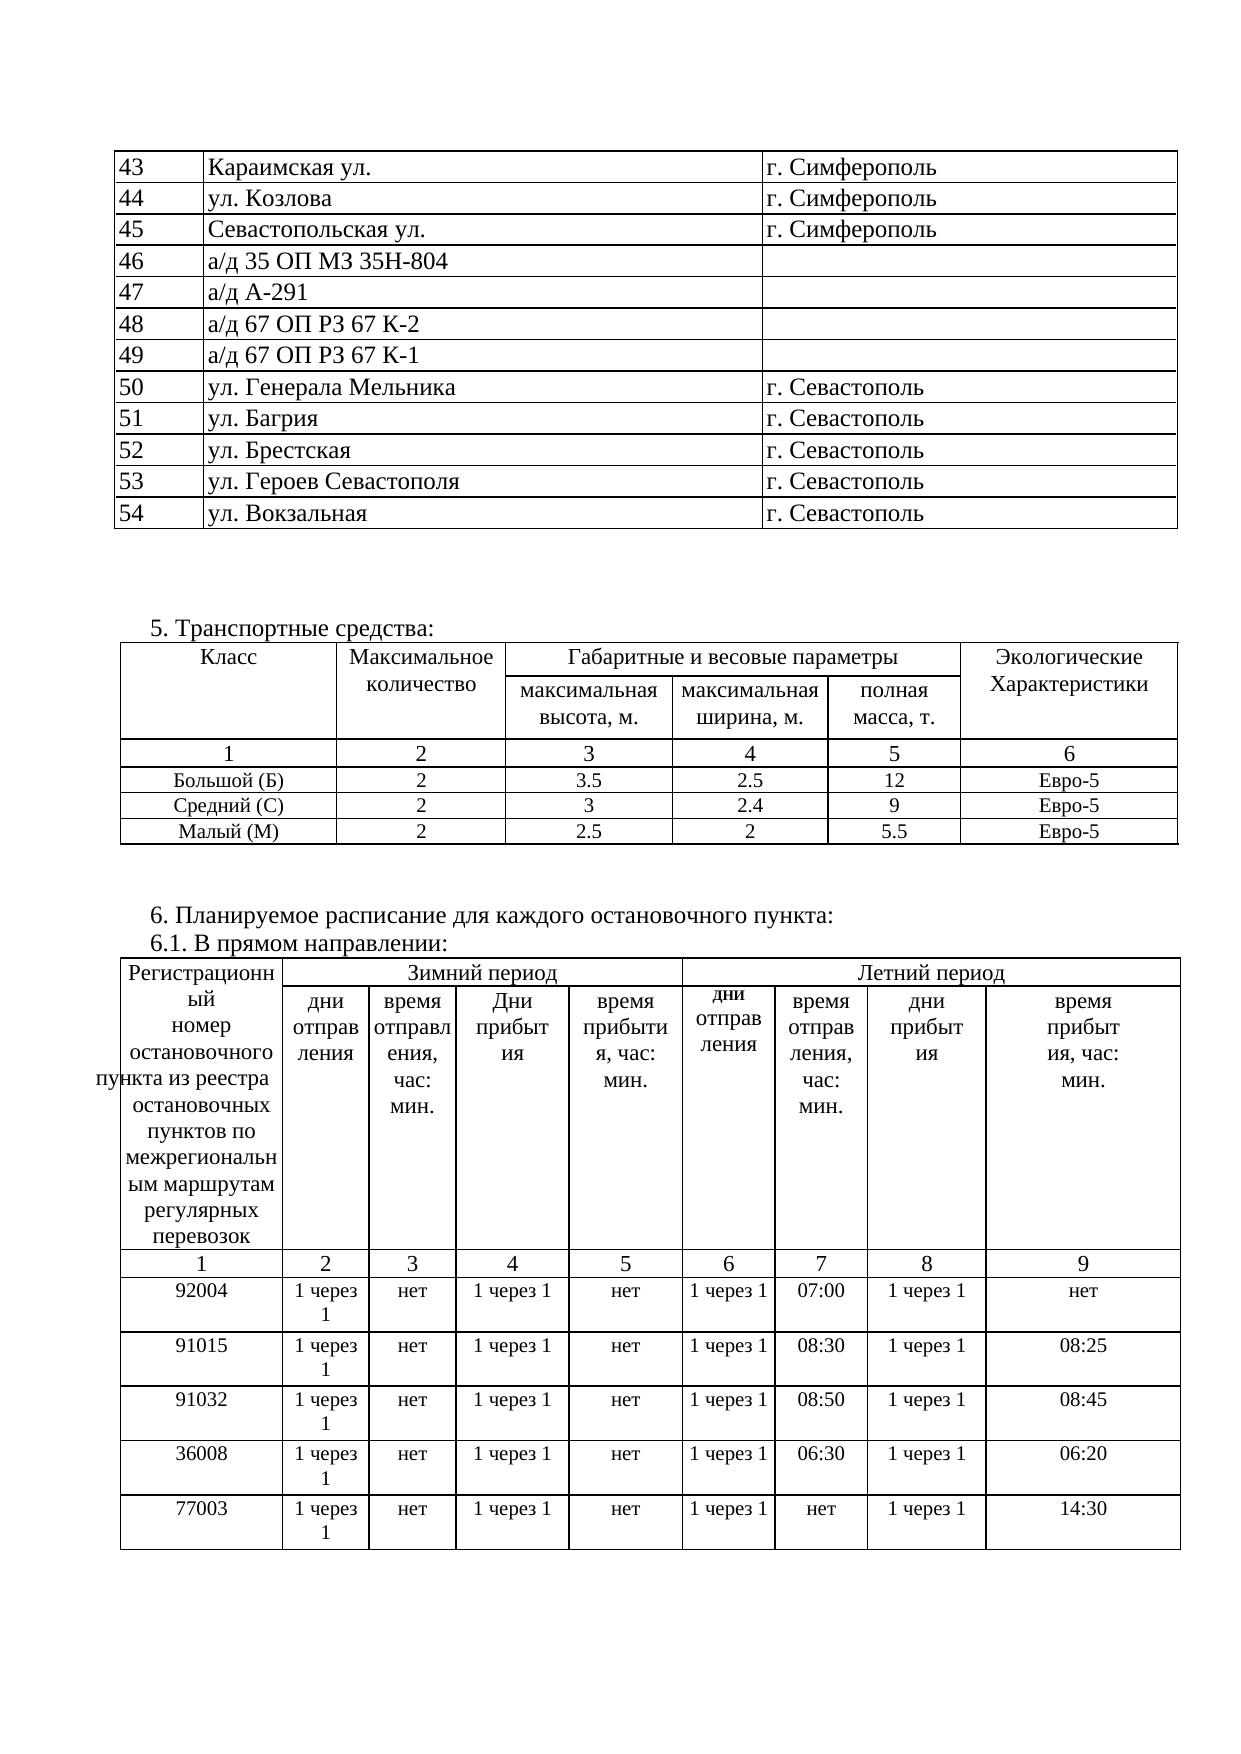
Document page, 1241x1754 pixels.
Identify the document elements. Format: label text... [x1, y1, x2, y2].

table_cell 2 [337, 819, 505, 843]
table_cell 1 через 1 [683, 1333, 774, 1385]
table_cell 6 [961, 740, 1177, 766]
table_cell 08:50 [776, 1387, 867, 1440]
table_cell 1 через 1 [283, 1496, 368, 1548]
table_cell время прибыт ия, час: мин. [987, 987, 1180, 1249]
table_cell 1 через 1 [683, 1441, 774, 1494]
table_cell 3 [506, 740, 672, 766]
table_cell нет [570, 1333, 682, 1385]
table_cell 91032 [121, 1387, 282, 1440]
table_cell нет [370, 1387, 455, 1440]
table_cell [763, 339, 1177, 370]
table_cell 77003 [121, 1496, 282, 1548]
table_cell 2 [337, 740, 505, 766]
table_cell г. Севастополь [763, 465, 1177, 496]
table_header Регистрационный номер остановочного пункта из реестра остановочных пунктов по межрегиональным маршрутам регулярных перевозок [121, 959, 282, 1249]
table_cell нет [370, 1333, 455, 1385]
table_cell 51 [115, 403, 203, 433]
table_cell Евро-5 [961, 819, 1177, 843]
table_cell нет [370, 1496, 455, 1548]
table_cell а/д 67 ОП РЗ 67 К-1 [204, 340, 762, 370]
table_cell 4 [673, 740, 827, 766]
table_cell 2.5 [506, 819, 672, 843]
table_header Летний период [683, 959, 1180, 985]
table_cell нет [570, 1496, 682, 1548]
table_cell Евро-5 [961, 768, 1177, 792]
table_cell г. Симферополь [763, 181, 1177, 213]
table_cell 1 через 1 [457, 1387, 568, 1440]
table_cell 8 [868, 1250, 985, 1277]
table_cell 9 [987, 1250, 1180, 1277]
table_cell 14:30 [987, 1496, 1180, 1548]
table_cell 9 [829, 793, 960, 817]
text 5. Транспортные средства: [150, 613, 1090, 642]
table_cell ул. Козлова [204, 183, 762, 213]
table_cell Большой (Б) [121, 768, 336, 792]
table_cell 1 через 1 [283, 1441, 368, 1494]
table_cell 7 [776, 1250, 867, 1277]
table_cell 2 [337, 768, 505, 792]
table_header Зимний период [283, 959, 682, 985]
table_cell 43 [115, 152, 203, 181]
table_cell максимальная высота, м. [506, 677, 672, 738]
table_cell 1 [121, 1250, 282, 1277]
table_cell дни отправ ления [283, 987, 368, 1249]
table_cell г. Севастополь [763, 433, 1177, 464]
table_header Габаритные и весовые параметры [506, 643, 960, 675]
table_cell [763, 244, 1177, 276]
table_cell нет [570, 1278, 682, 1331]
table_cell нет [370, 1441, 455, 1494]
table_cell 5 [570, 1250, 682, 1277]
table_cell нет [570, 1387, 682, 1440]
table_cell 52 [115, 434, 203, 464]
table_cell 1 через 1 [868, 1333, 985, 1385]
table_cell ул. Брестская [204, 435, 762, 464]
table_cell время отправл ения, час: мин. [370, 987, 455, 1249]
table_cell 1 через 1 [868, 1387, 985, 1440]
text 6.1. В прямом направлении: [150, 928, 1090, 957]
table_cell 08:45 [987, 1387, 1180, 1440]
table_cell ДНИ отправ ления [683, 987, 774, 1249]
table_cell 5.5 [829, 819, 960, 843]
table_cell г. Севастополь [763, 402, 1177, 433]
table_header Максимальное количество [337, 643, 505, 738]
table_cell 45 [115, 214, 203, 244]
table_cell 06:20 [987, 1441, 1180, 1494]
table_header Экологические Характеристики [961, 643, 1177, 738]
table_cell нет [987, 1278, 1180, 1331]
table_cell [763, 276, 1177, 307]
table_cell 1 через 1 [457, 1278, 568, 1331]
table_cell [763, 307, 1177, 339]
table_cell время отправ ления, час: мин. [776, 987, 867, 1249]
table_cell Караимская ул. [204, 152, 762, 181]
table_cell г. Симферополь [763, 213, 1177, 244]
table_cell 08:25 [987, 1333, 1180, 1385]
table_cell 2 [283, 1250, 368, 1277]
table_cell Севастопольская ул. [204, 215, 762, 244]
table_cell 48 [115, 308, 203, 339]
table_cell г. Севастополь [763, 496, 1177, 527]
table_cell 2 [673, 819, 827, 843]
table_cell ул. Багрия [204, 403, 762, 433]
table_cell 1 через 1 [683, 1278, 774, 1331]
table_cell а/д А-291 [204, 277, 762, 307]
table_cell 91015 [121, 1333, 282, 1385]
table_cell 1 через 1 [283, 1387, 368, 1440]
table_cell 2.4 [673, 793, 827, 817]
text 6. Планируемое расписание для каждого остановочного пункта: [150, 900, 1090, 928]
table_cell 3.5 [506, 768, 672, 792]
table_cell 53 [115, 466, 203, 496]
table_cell 12 [829, 768, 960, 792]
table_cell г. Симферополь [763, 152, 1177, 181]
table_cell ул. Вокзальная [204, 498, 762, 527]
table_cell 54 [115, 497, 203, 527]
table_cell 07:00 [776, 1278, 867, 1331]
table_cell 4 [457, 1250, 568, 1277]
table_cell 1 через 1 [868, 1441, 985, 1494]
table_cell 1 [121, 740, 336, 766]
table_cell ул. Героев Севастополя [204, 466, 762, 496]
table_cell 5 [829, 740, 960, 766]
table_cell 1 через 1 [457, 1496, 568, 1548]
table_cell 2.5 [673, 768, 827, 792]
table_cell г. Севастополь [763, 370, 1177, 402]
table_cell Евро-5 [961, 793, 1177, 817]
table_cell 50 [115, 371, 203, 402]
table_cell 1 через 1 [457, 1441, 568, 1494]
table_cell а/д 67 ОП РЗ 67 К-2 [204, 309, 762, 339]
table_cell 1 через 1 [868, 1496, 985, 1548]
table_cell 47 [115, 277, 203, 307]
table_header Класс [121, 643, 336, 738]
table_cell 1 через 1 [683, 1387, 774, 1440]
table_cell 46 [115, 245, 203, 276]
table_cell 1 через 1 [683, 1496, 774, 1548]
table_cell 49 [115, 340, 203, 370]
table_cell 08:30 [776, 1333, 867, 1385]
table_cell 3 [370, 1250, 455, 1277]
table_cell нет [370, 1278, 455, 1331]
table_cell дни прибыт ия [868, 987, 985, 1249]
table_cell а/д 35 ОП МЗ 35Н-804 [204, 246, 762, 276]
table_cell 1 через 1 [868, 1278, 985, 1331]
table_cell ул. Генерала Мельника [204, 372, 762, 402]
table_cell Малый (М) [121, 819, 336, 843]
table_cell 06:30 [776, 1441, 867, 1494]
table_cell 44 [115, 183, 203, 213]
table_cell нет [570, 1441, 682, 1494]
table_cell время прибыти я, час: мин. [570, 987, 682, 1249]
table_cell 6 [683, 1250, 774, 1277]
table_cell максимальная ширина, м. [673, 677, 827, 738]
table_cell 1 через 1 [283, 1278, 368, 1331]
table_cell 1 через 1 [457, 1333, 568, 1385]
table_cell 3 [506, 793, 672, 817]
table_cell Дни прибыт ия [457, 987, 568, 1249]
table_cell 2 [337, 793, 505, 817]
table_cell 36008 [121, 1441, 282, 1494]
table_cell Средний (С) [121, 793, 336, 817]
table_cell полная масса, т. [829, 677, 960, 738]
table_cell нет [776, 1496, 867, 1548]
table_cell 1 через 1 [283, 1333, 368, 1385]
table_cell 92004 [121, 1278, 282, 1331]
